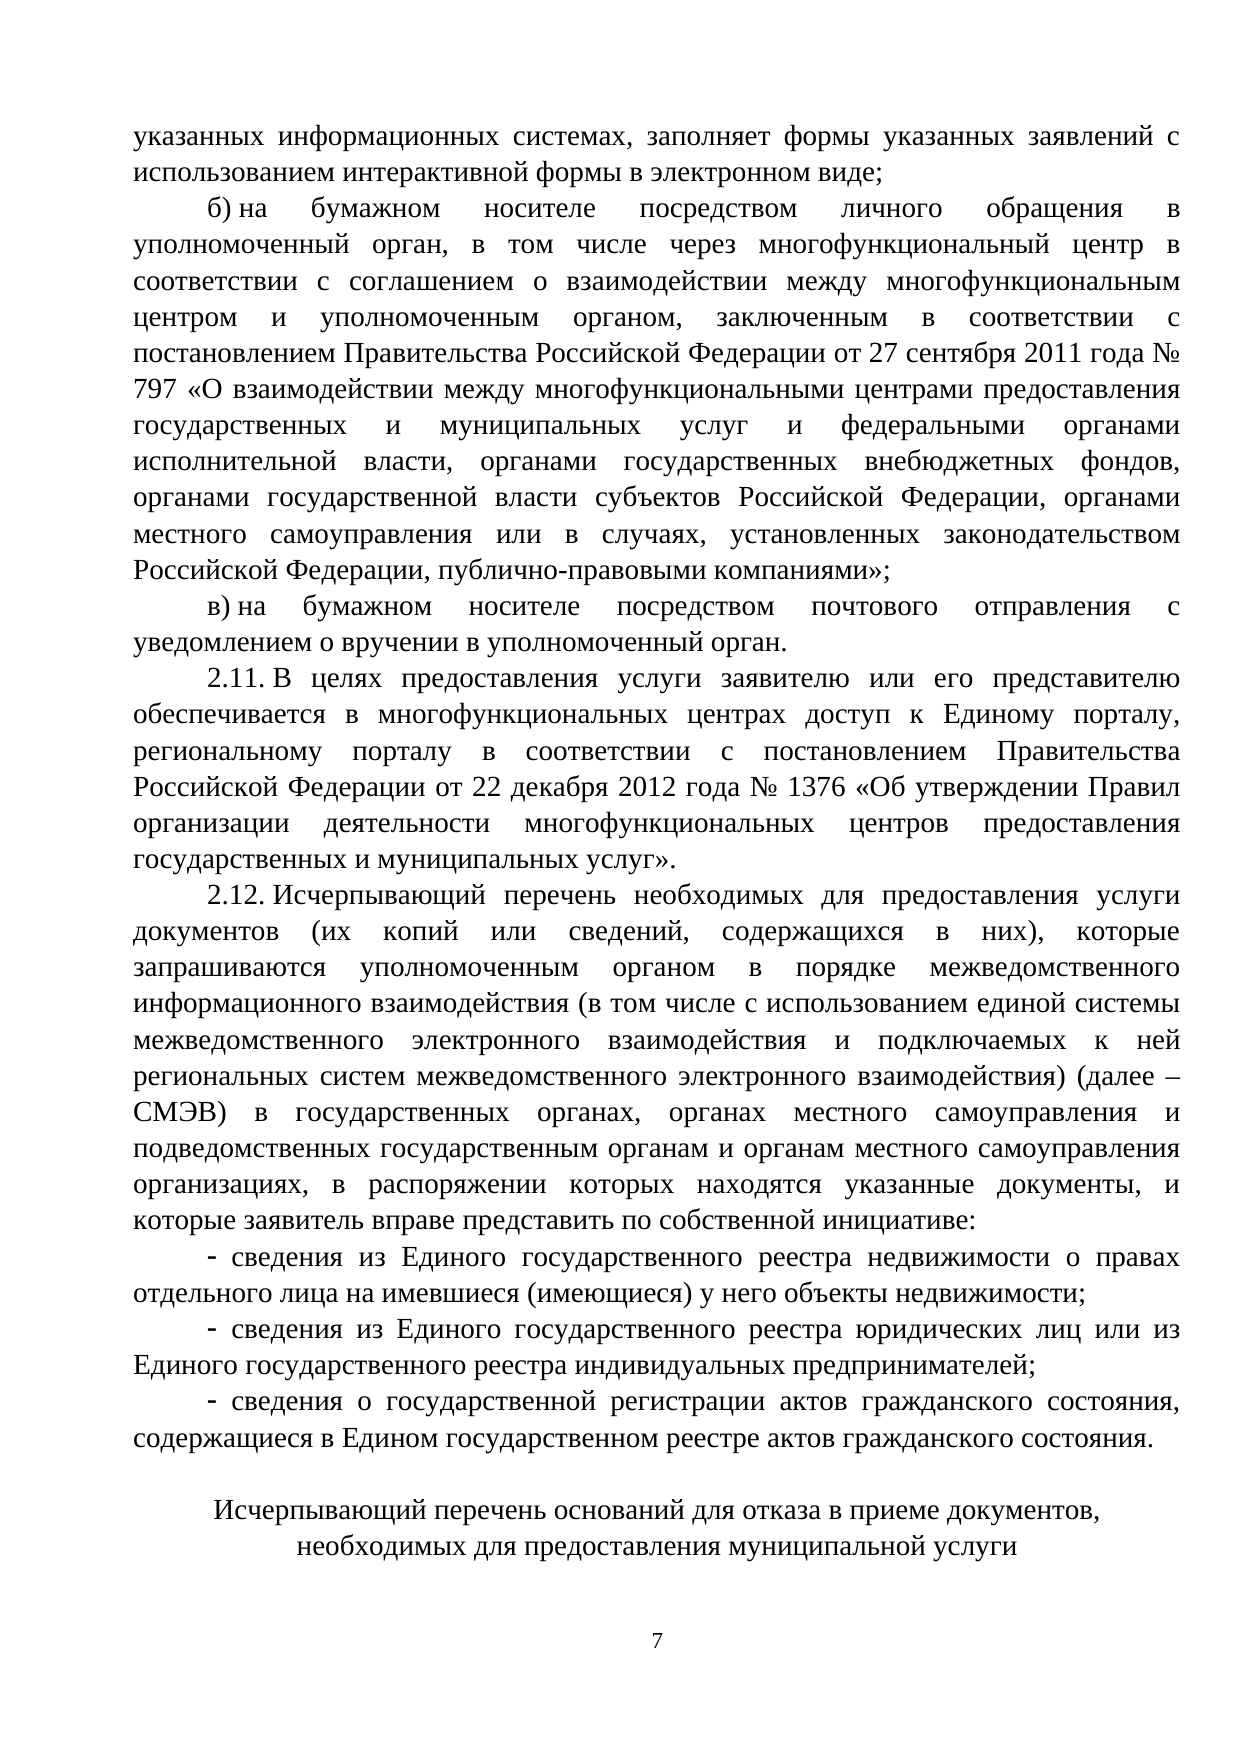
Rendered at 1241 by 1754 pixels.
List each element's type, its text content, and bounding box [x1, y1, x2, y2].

list сведения из Единого государственного реестра юридических лиц или из Единого государственного реестра индивидуальных предпринимателей; [133, 1311, 1181, 1381]
list Исчерпывающий перечень необходимых для предоставления услуги документов (их копий или сведений, содержащихся в них), которые запрашиваются уполномоченным органом в порядке межведомственного информационного взаимодействия (в том числе с использованием единой системы межведомственного электронного взаимодействия и подключаемых к ней региональных систем межведомственного электронного взаимодействия) (далее – СМЭВ) в государственных органах, органах местного самоуправления и подведомственных государственным органам и органам местного самоуправления организациях, в распоряжении которых находятся указанные документы, и которые заявитель вправе представить по собственной инициативе: [133, 877, 1181, 1236]
list на бумажном носителе посредством почтового отправления с уведомлением о вручении в уполномоченный орган. [133, 588, 1181, 658]
list на бумажном носителе посредством личного обращения в уполномоченный орган, в том числе через многофункциональный центр в соответствии с соглашением о взаимодействии между многофункциональным центром и уполномоченным органом, заключенным в соответствии с постановлением Правительства Российской Федерации от 27 сентября 2011 года № 797 «О взаимодействии между многофункциональными центрами предоставления государственных и муниципальных услуг и федеральными органами исполнительной власти, органами государственных внебюджетных фондов, органами государственной власти субъектов Российской Федерации, органами местного самоуправления или в случаях, установленных законодательством Российской Федерации, публично-правовыми компаниями»; [133, 190, 1181, 585]
list В целях предоставления услуги заявителю или его представителю обеспечивается в многофункциональных центрах доступ к Единому порталу, региональному порталу в соответствии с постановлением Правительства Российской Федерации от 22 декабря 2012 года № 1376 «Об утверждении Правил организации деятельности многофункциональных центров предоставления государственных и муниципальных услуг». [133, 660, 1181, 874]
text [133, 118, 1181, 188]
list сведения из Единого государственного реестра недвижимости о правах отдельного лица на имевшиеся (имеющиеся) у него объекты недвижимости; [133, 1239, 1181, 1308]
list сведения о государственной регистрации актов гражданского состояния, содержащиеся в Едином государственном реестре актов гражданского состояния. [133, 1383, 1181, 1453]
text Исчерпывающий перечень оснований для отказа в приеме документов, необходимых для предоставления муниципальной услуги [133, 1492, 1181, 1562]
